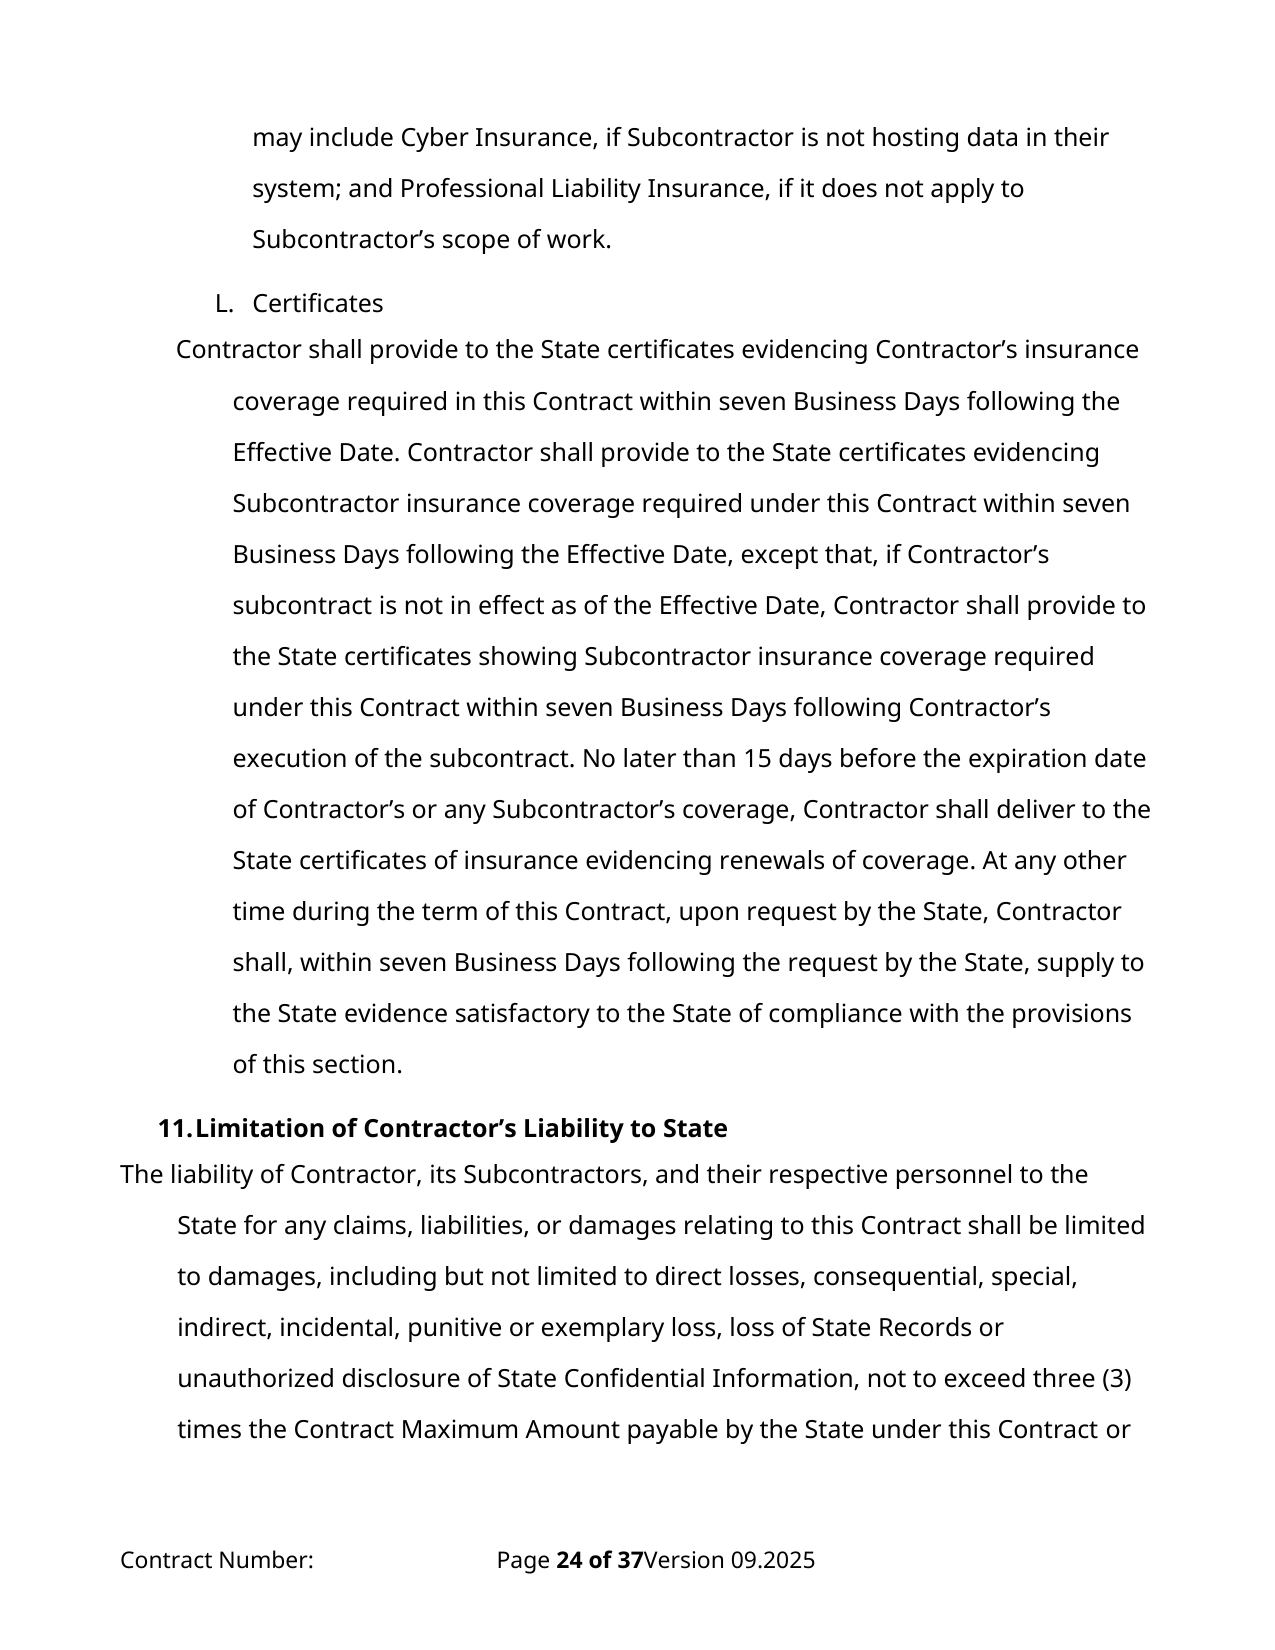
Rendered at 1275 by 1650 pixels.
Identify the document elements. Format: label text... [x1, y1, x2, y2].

subtitle Limitation of Contractor’s Liability to State [157, 1110, 1155, 1144]
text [120, 1157, 1155, 1446]
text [195, 120, 1155, 256]
subtitle Certificates [214, 286, 1155, 320]
text Contractor shall provide to the State certificates evidencing Contractor’s insurance coverage required in this Contract within seven Business Days following the Effective Date. Contractor shall provide to the State certificates evidencing Subcontractor insurance coverage required under this Contract within seven Business Days following the Effective Date, except that, if Contractor’s subcontract is not in effect as of the Effective Date, Contractor shall provide to the State certificates showing Subcontractor insurance coverage required under this Contract within seven Business Days following Contractor’s execution of the subcontract. No later than 15 days before the expiration date of Contractor’s or any Subcontractor’s coverage, Contractor shall deliver to the State certificates of insurance evidencing renewals of coverage. At any other time during the term of this Contract, upon request by the State, Contractor shall, within seven Business Days following the request by the State, supply to the State evidence satisfactory to the State of compliance with the provisions of this section. [176, 332, 1155, 1081]
